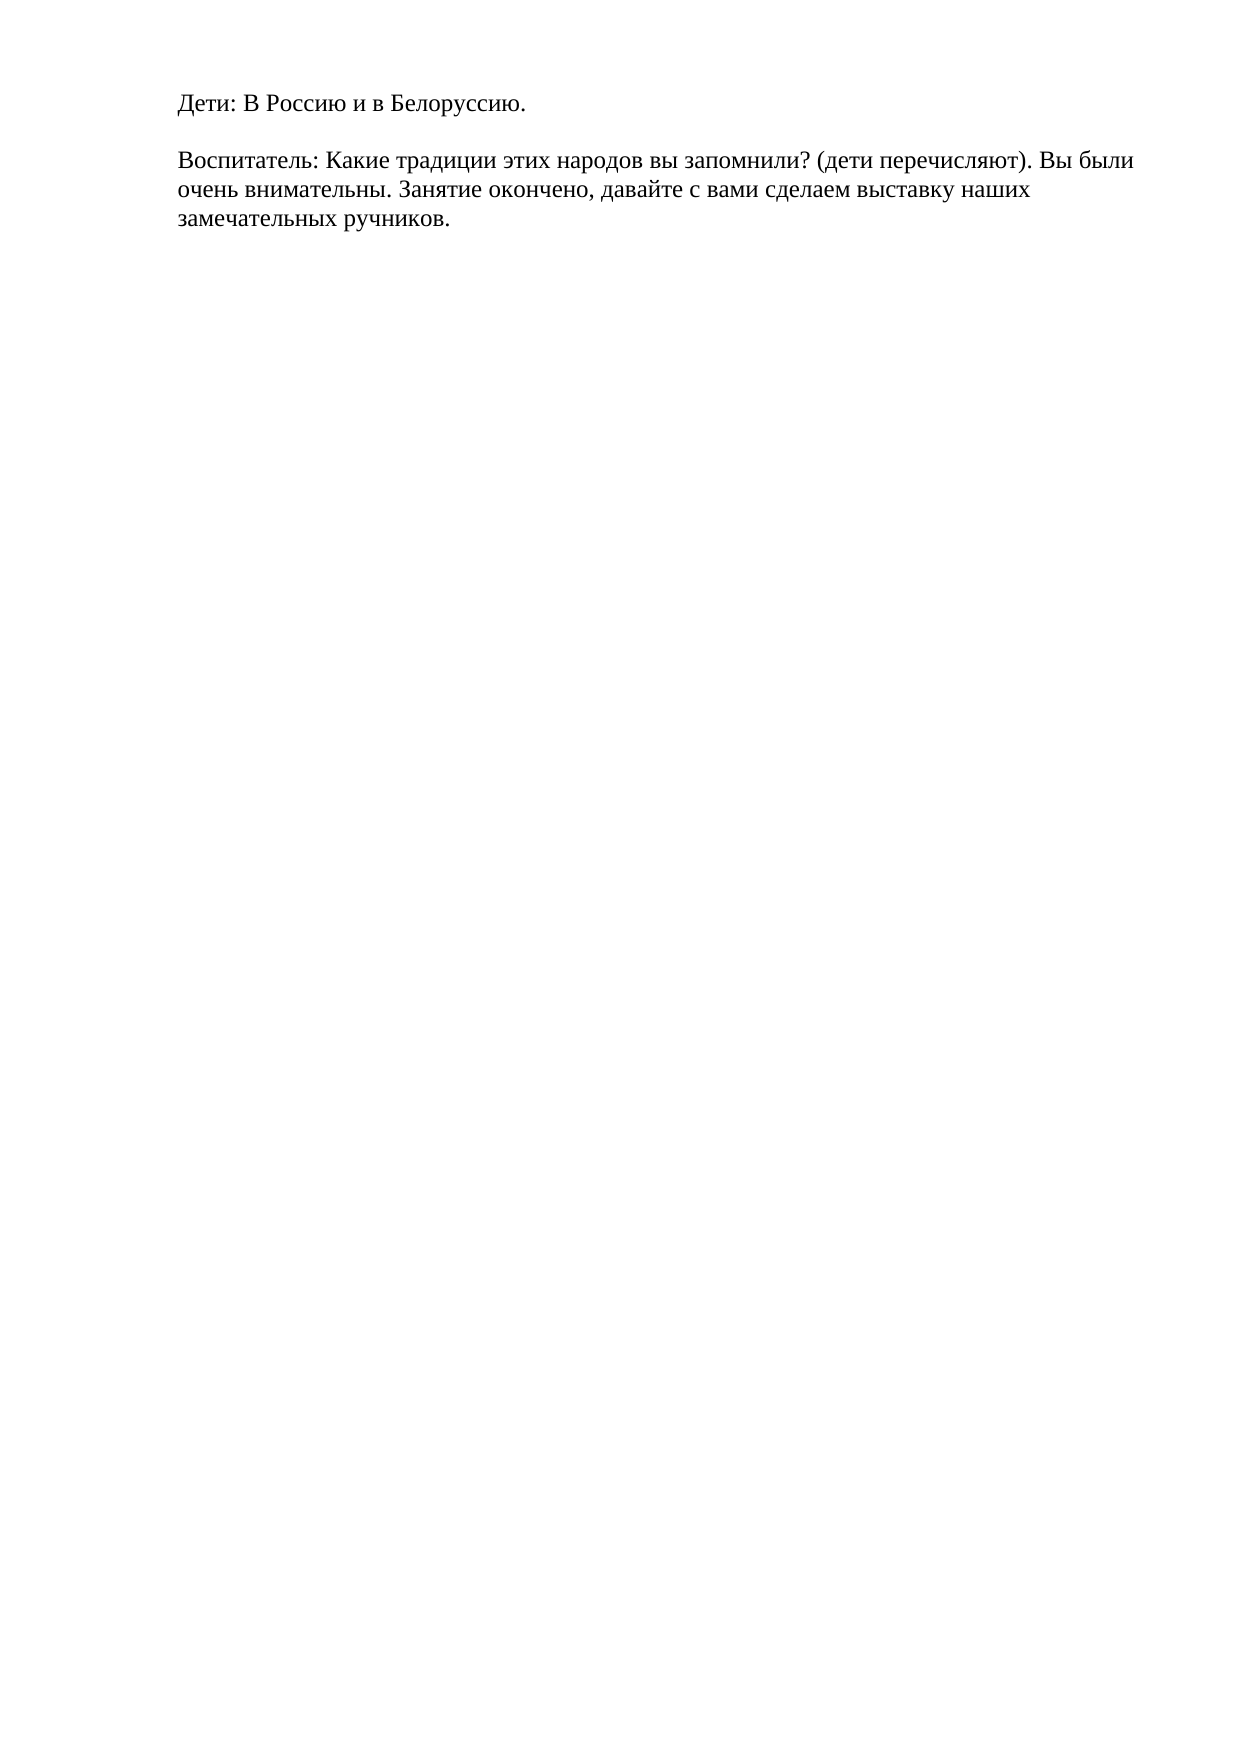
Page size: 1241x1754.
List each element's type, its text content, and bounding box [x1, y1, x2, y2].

text Дети: В Россию и в Белоруссию. [177, 88, 1152, 117]
text Воспитатель: Какие традиции этих народов вы запомнили? (дети перечисляют). Вы были очень внимательны. Занятие окончено, давайте с вами сделаем выставку наших замечательных ручников. [177, 145, 1152, 232]
